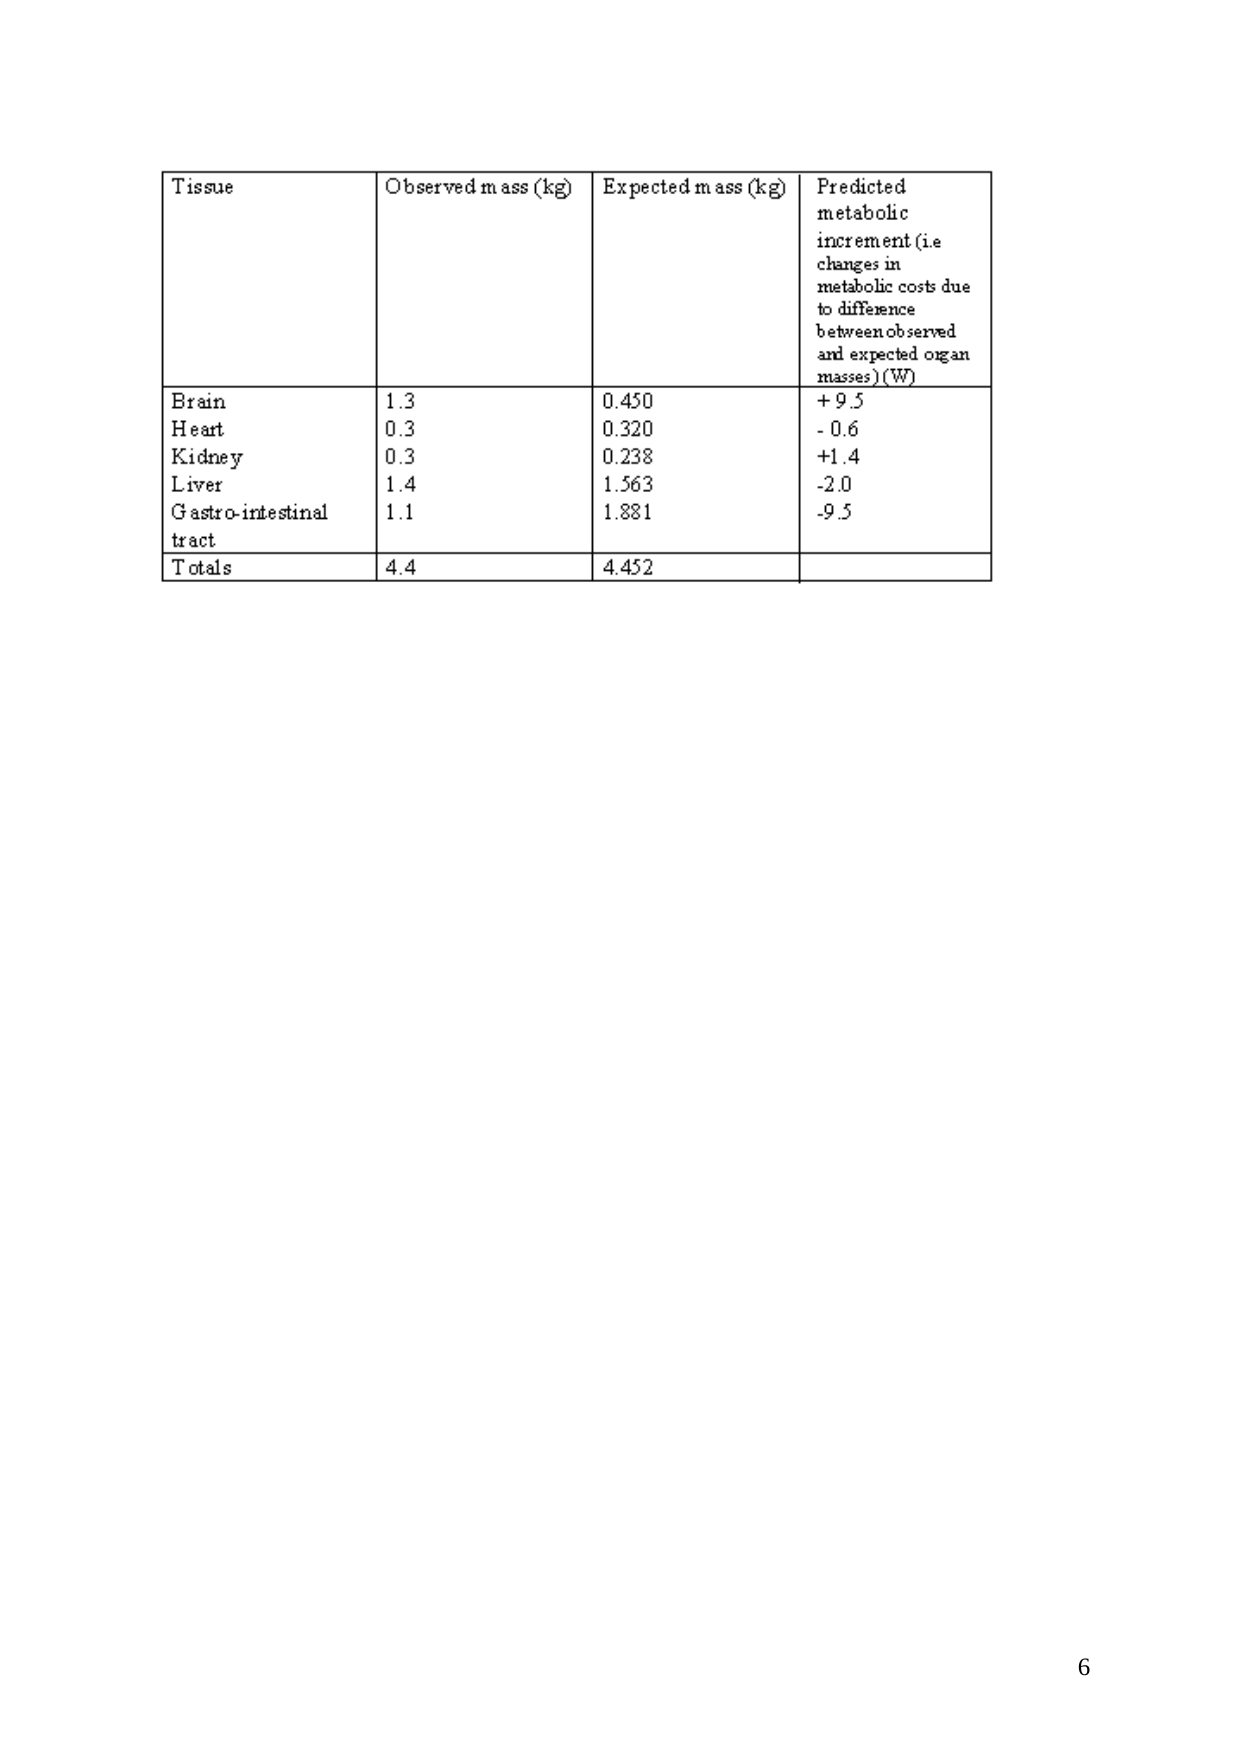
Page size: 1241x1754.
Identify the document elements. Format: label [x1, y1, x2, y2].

picture [150, 150, 1027, 608]
